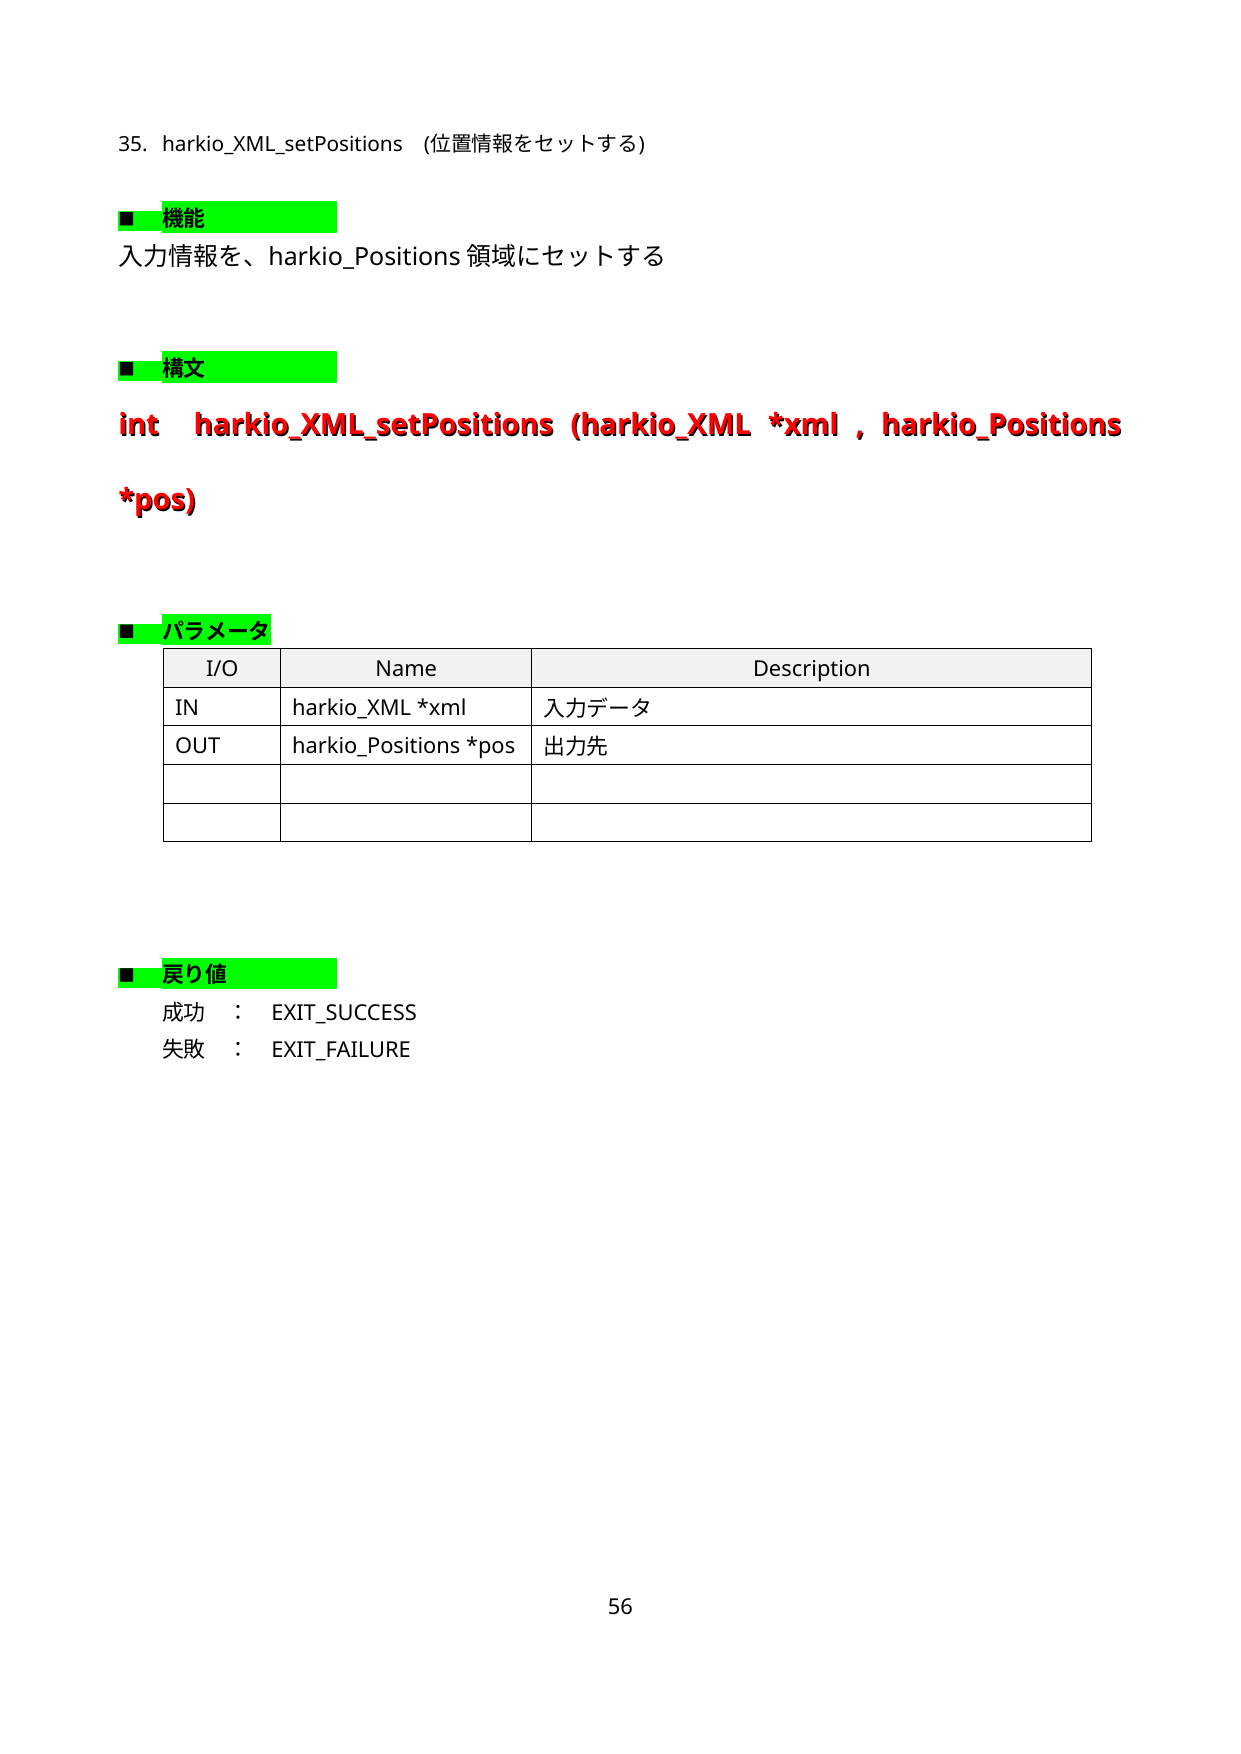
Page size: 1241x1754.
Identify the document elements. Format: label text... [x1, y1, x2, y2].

table_cell [164, 765, 280, 802]
table_cell 出力先 [532, 726, 1091, 764]
list 失敗 ： EXIT_FAILURE [162, 1029, 1122, 1067]
table_header I/O [164, 649, 280, 687]
list 構文 [118, 348, 1122, 386]
table_cell [532, 804, 1091, 841]
table_cell harkio_Positions *pos [281, 726, 531, 764]
list 機能 [118, 198, 1122, 236]
subtitle harkio_XML_setPositions (位置情報をセットする) [118, 123, 1122, 161]
text int harkio_XML_setPositions (harkio_XML *xml , harkio_Positions *pos) [118, 386, 1122, 536]
table_cell 入力データ [532, 688, 1091, 725]
text 入力情報を、harkio_Positions領域にセットする [118, 236, 1122, 273]
table_cell [532, 765, 1091, 802]
table_cell harkio_XML *xml [281, 688, 531, 725]
table_cell [281, 765, 531, 802]
table_header Name [281, 649, 531, 687]
list パラメータ [118, 611, 1122, 648]
table_cell [281, 804, 531, 841]
table_cell [164, 804, 280, 841]
table_cell IN [164, 688, 280, 725]
list 成功 ： EXIT_SUCCESS [162, 992, 1122, 1029]
table_cell OUT [164, 726, 280, 764]
table_header Description [532, 649, 1091, 687]
list 戻り値 [118, 954, 1122, 992]
